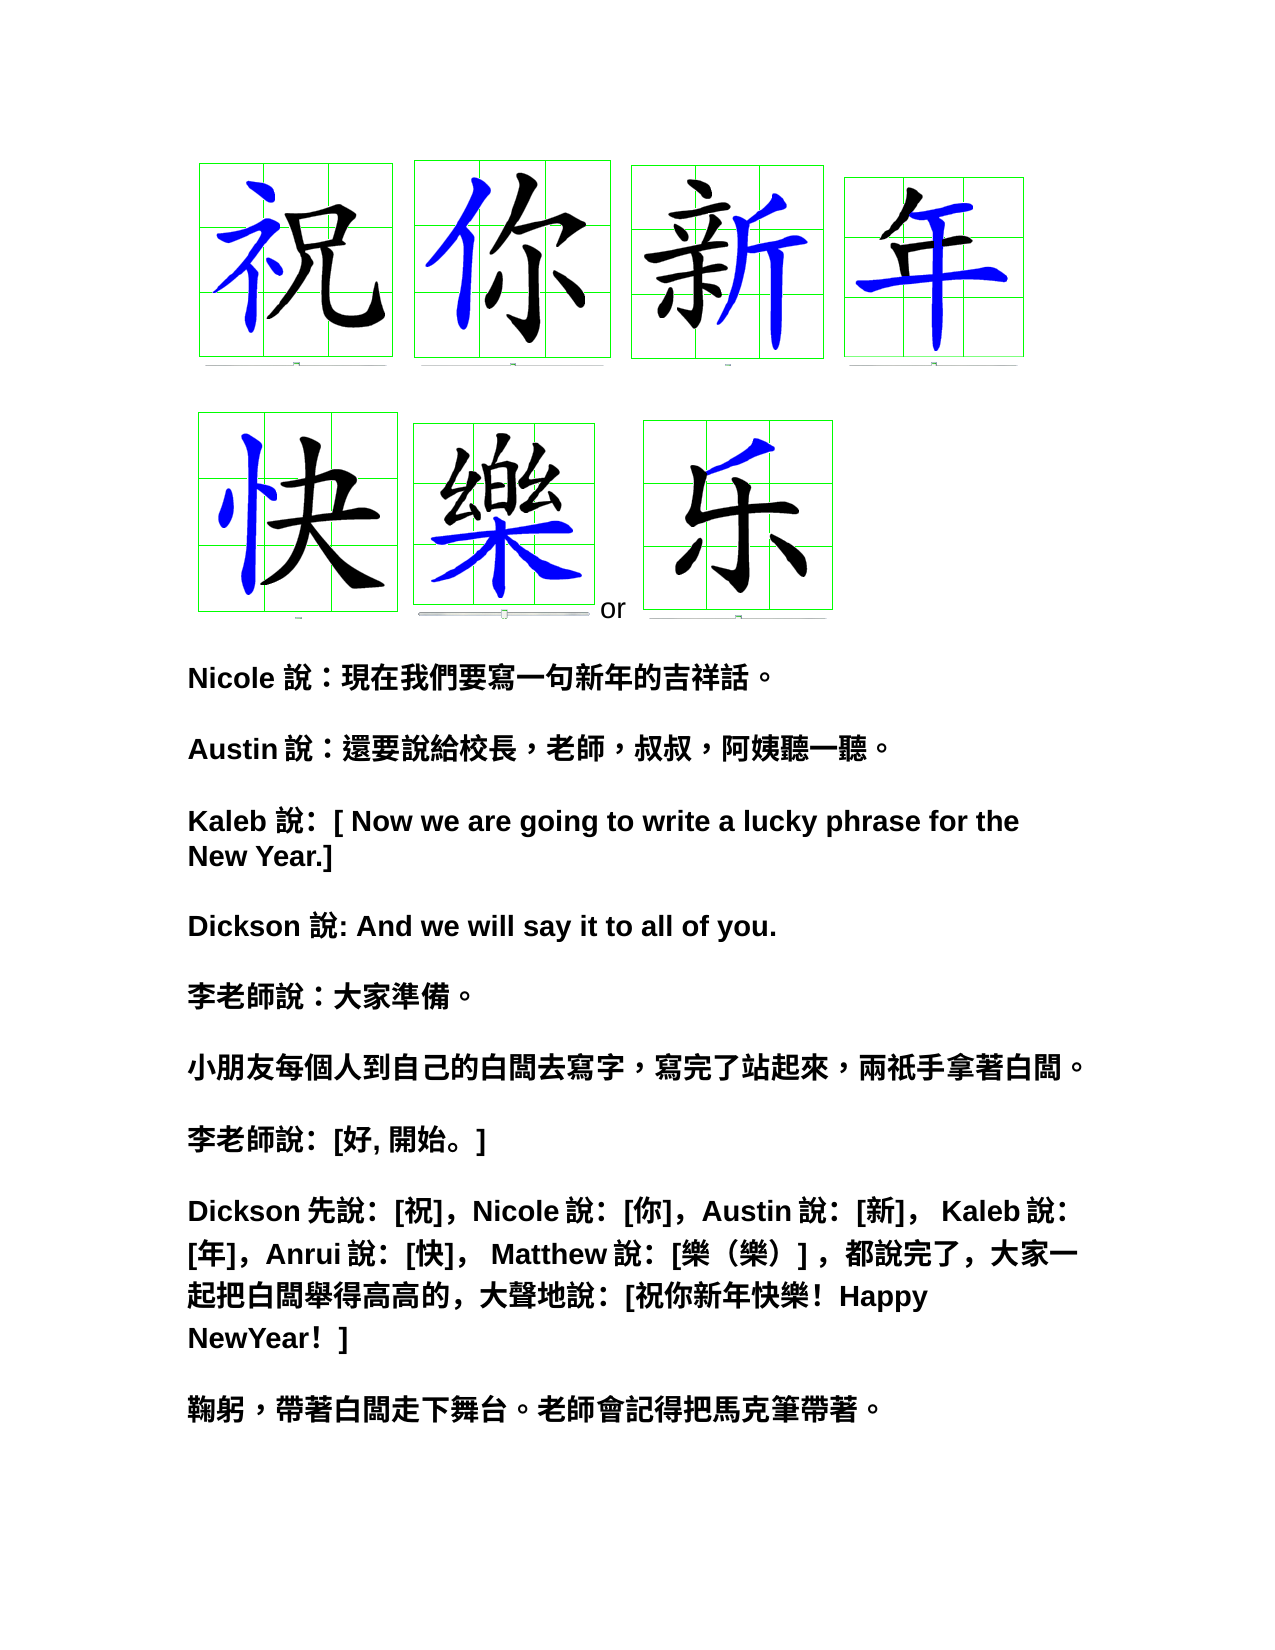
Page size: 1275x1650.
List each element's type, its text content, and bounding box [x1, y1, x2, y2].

text Austin說：還要說給校長，老師，叔叔，阿姨聽一聽。 [187, 726, 1087, 768]
text Nicole 說：現在我們要寫一句新年的吉祥話。 [187, 654, 1087, 697]
text 鞠躬，帶著白闆走下舞台。老師會記得把馬克筆帶著。 [187, 1386, 1087, 1429]
text Dickson先說：[祝]，Nicole說：[你]，Austin說：[新]， Kaleb說：[年]，Anrui說：[快]， Matthew說：[樂（樂）] ，都說完了，大家一起把白闆舉得高高的，大聲地說：[祝你新年快樂！Happy NewYear！] [187, 1188, 1087, 1357]
text 李老師說：[好, 開始。] [187, 1117, 1087, 1159]
picture [187, 150, 1033, 366]
text Kaleb 說：[ Now we are going to write a lucky phrase for the New Year.] [187, 797, 1087, 873]
picture [634, 408, 844, 619]
text 李老師說：大家準備。 [187, 974, 1087, 1016]
text Dickson 說: And we will say it to all of you. [187, 902, 1087, 944]
text 小朋友每個人到自己的白闆去寫字，寫完了站起來，兩祇手拿著白闆。 [187, 1045, 1087, 1087]
picture [187, 398, 600, 619]
